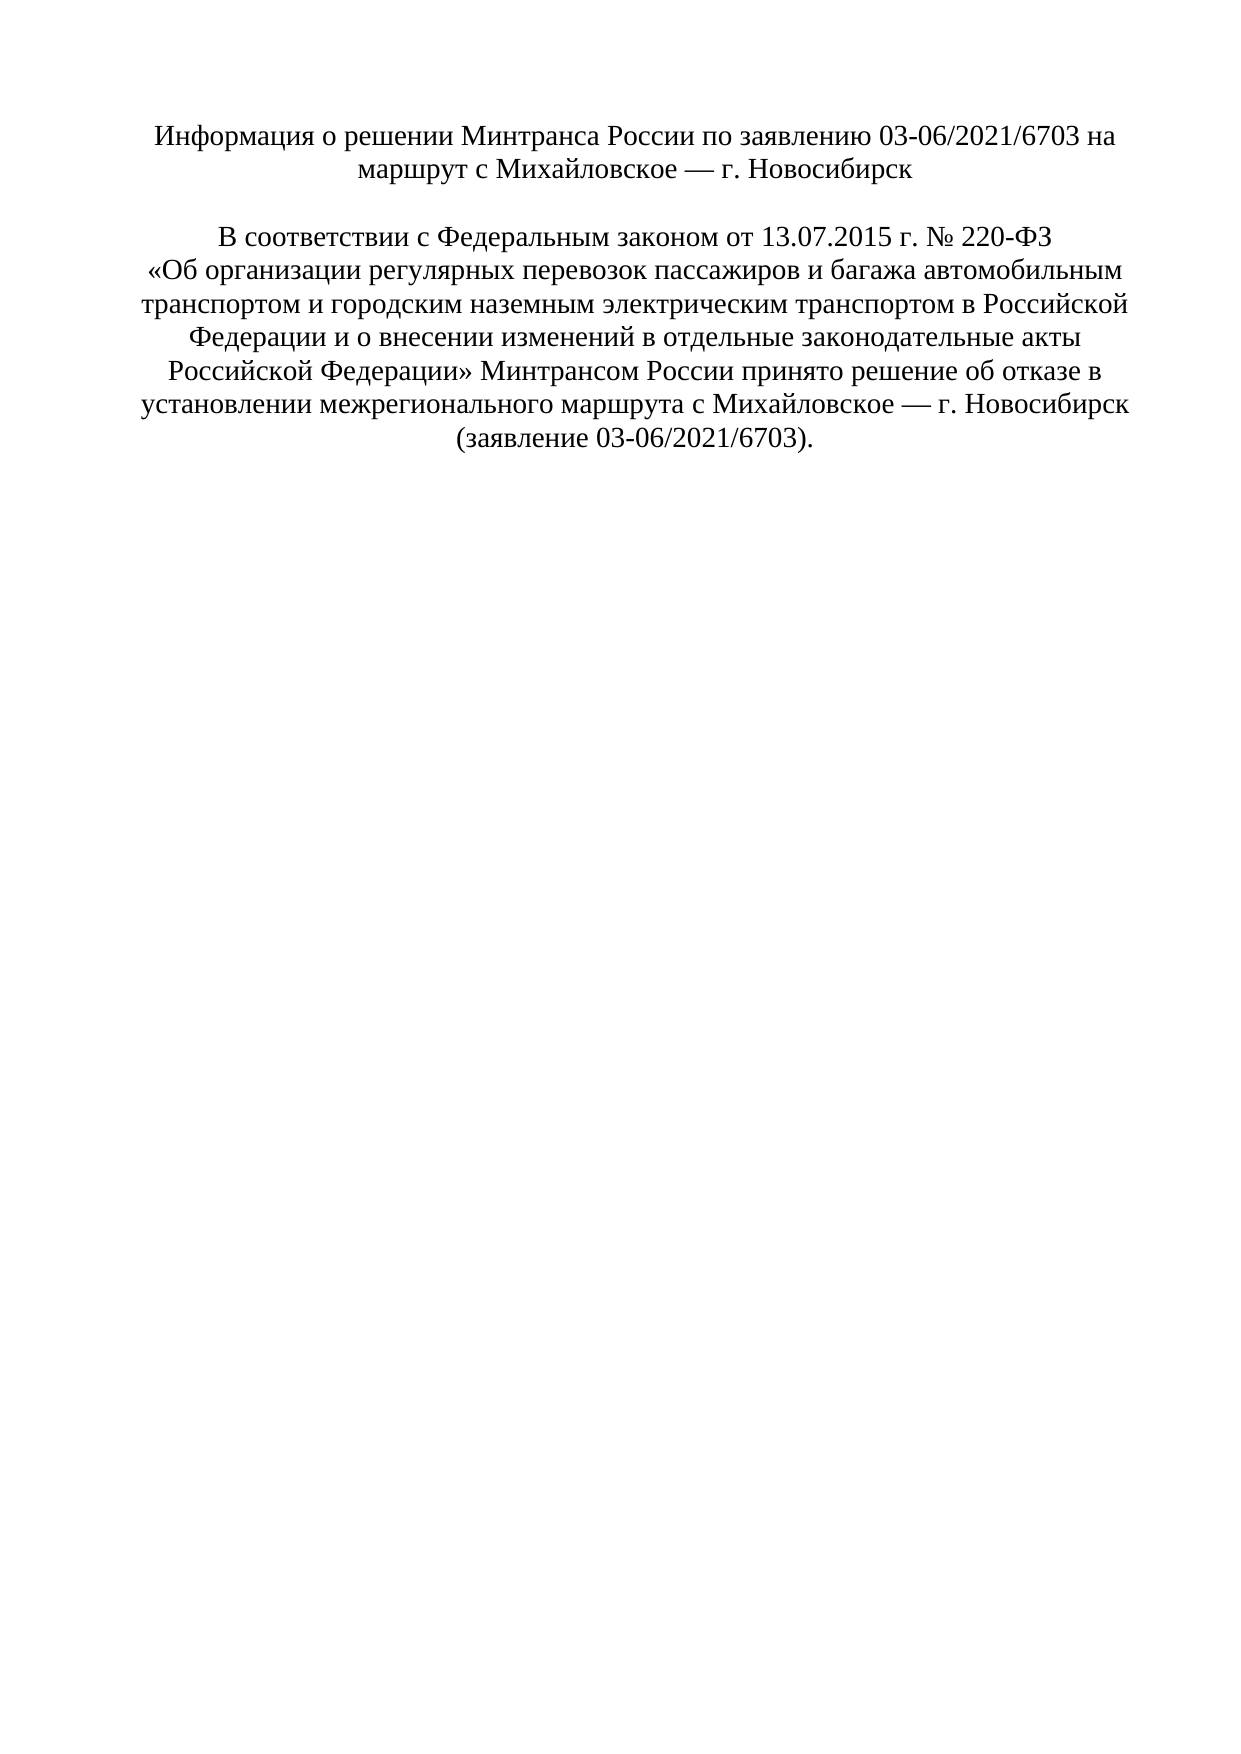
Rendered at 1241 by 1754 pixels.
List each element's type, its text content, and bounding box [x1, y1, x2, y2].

text В соответствии с Федеральным законом от 13.07.2015 г. № 220-ФЗ «Об организации регулярных перевозок пассажиров и багажа автомобильным транспортом и городским наземным электрическим транспортом в Российской Федерации и о внесении изменений в отдельные законодательные акты Российской Федерации» Минтрансом России принято решение об отказе в установлении межрегионального маршрута с Михайловское — г. Новосибирск (заявление 03-06/2021/6703). [118, 219, 1152, 453]
text Информация о решении Минтранса России по заявлению 03-06/2021/6703 на маршрут с Михайловское — г. Новосибирск [118, 118, 1152, 185]
